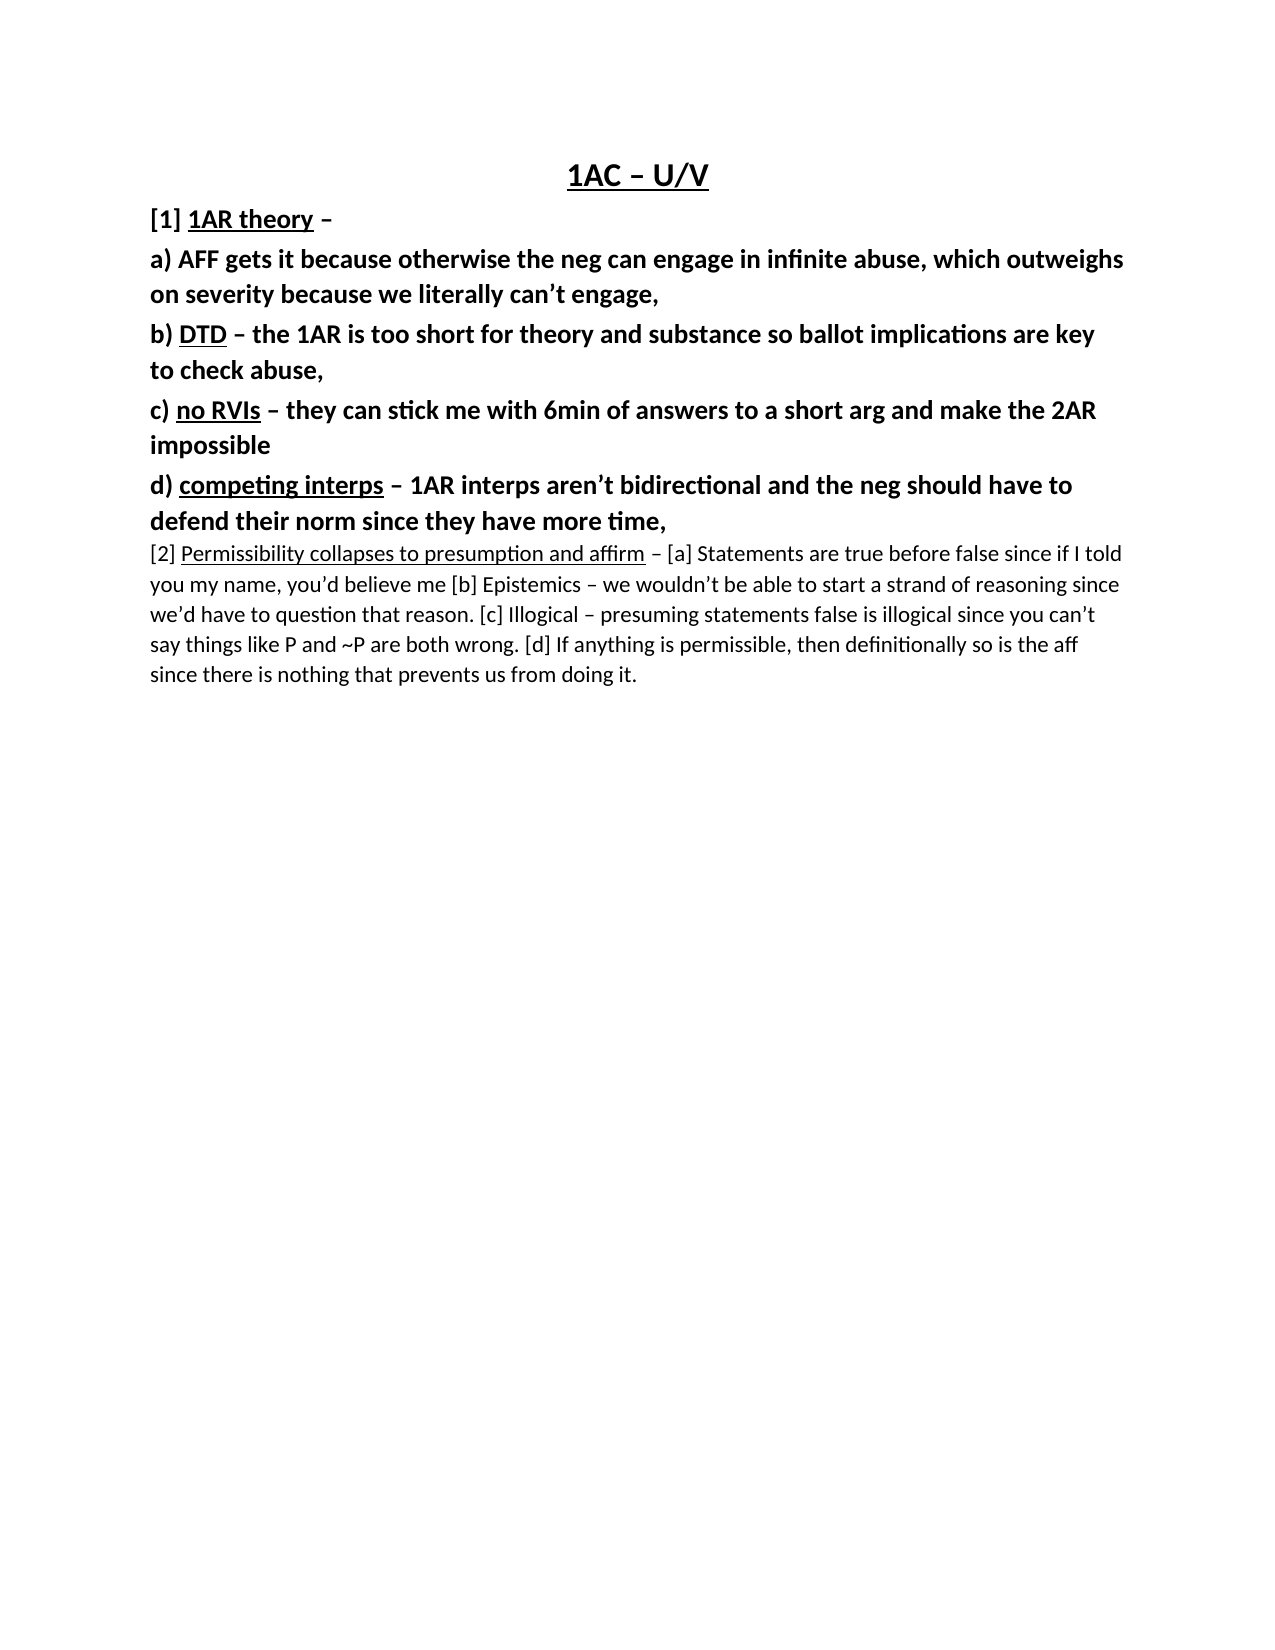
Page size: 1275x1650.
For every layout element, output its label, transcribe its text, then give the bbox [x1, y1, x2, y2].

subtitle a) AFF gets it because otherwise the neg can engage in infinite abuse, which outweighs on severity because we literally can’t engage, [150, 242, 1125, 311]
subtitle c) no RVIs – they can stick me with 6min of answers to a short arg and make the 2AR impossible [150, 393, 1125, 462]
subtitle 1AC – U/V [150, 154, 1125, 195]
subtitle d) competing interps – 1AR interps aren’t bidirectional and the neg should have to defend their norm since they have more time, [150, 468, 1125, 537]
subtitle [1] 1AR theory – [150, 202, 1125, 235]
subtitle b) DTD – the 1AR is too short for theory and substance so ballot implications are key to check abuse, [150, 317, 1125, 386]
text [2] Permissibility collapses to presumption and affirm – [a] Statements are true before false since if I told you my name, you’d believe me [b] Epistemics – we wouldn’t be able to start a strand of reasoning since we’d have to question that reason. [c] Illogical – presuming statements false is illogical since you can’t say things like P and ~P are both wrong. [d] If anything is permissible, then definitionally so is the aff since there is nothing that prevents us from doing it. [150, 539, 1125, 688]
